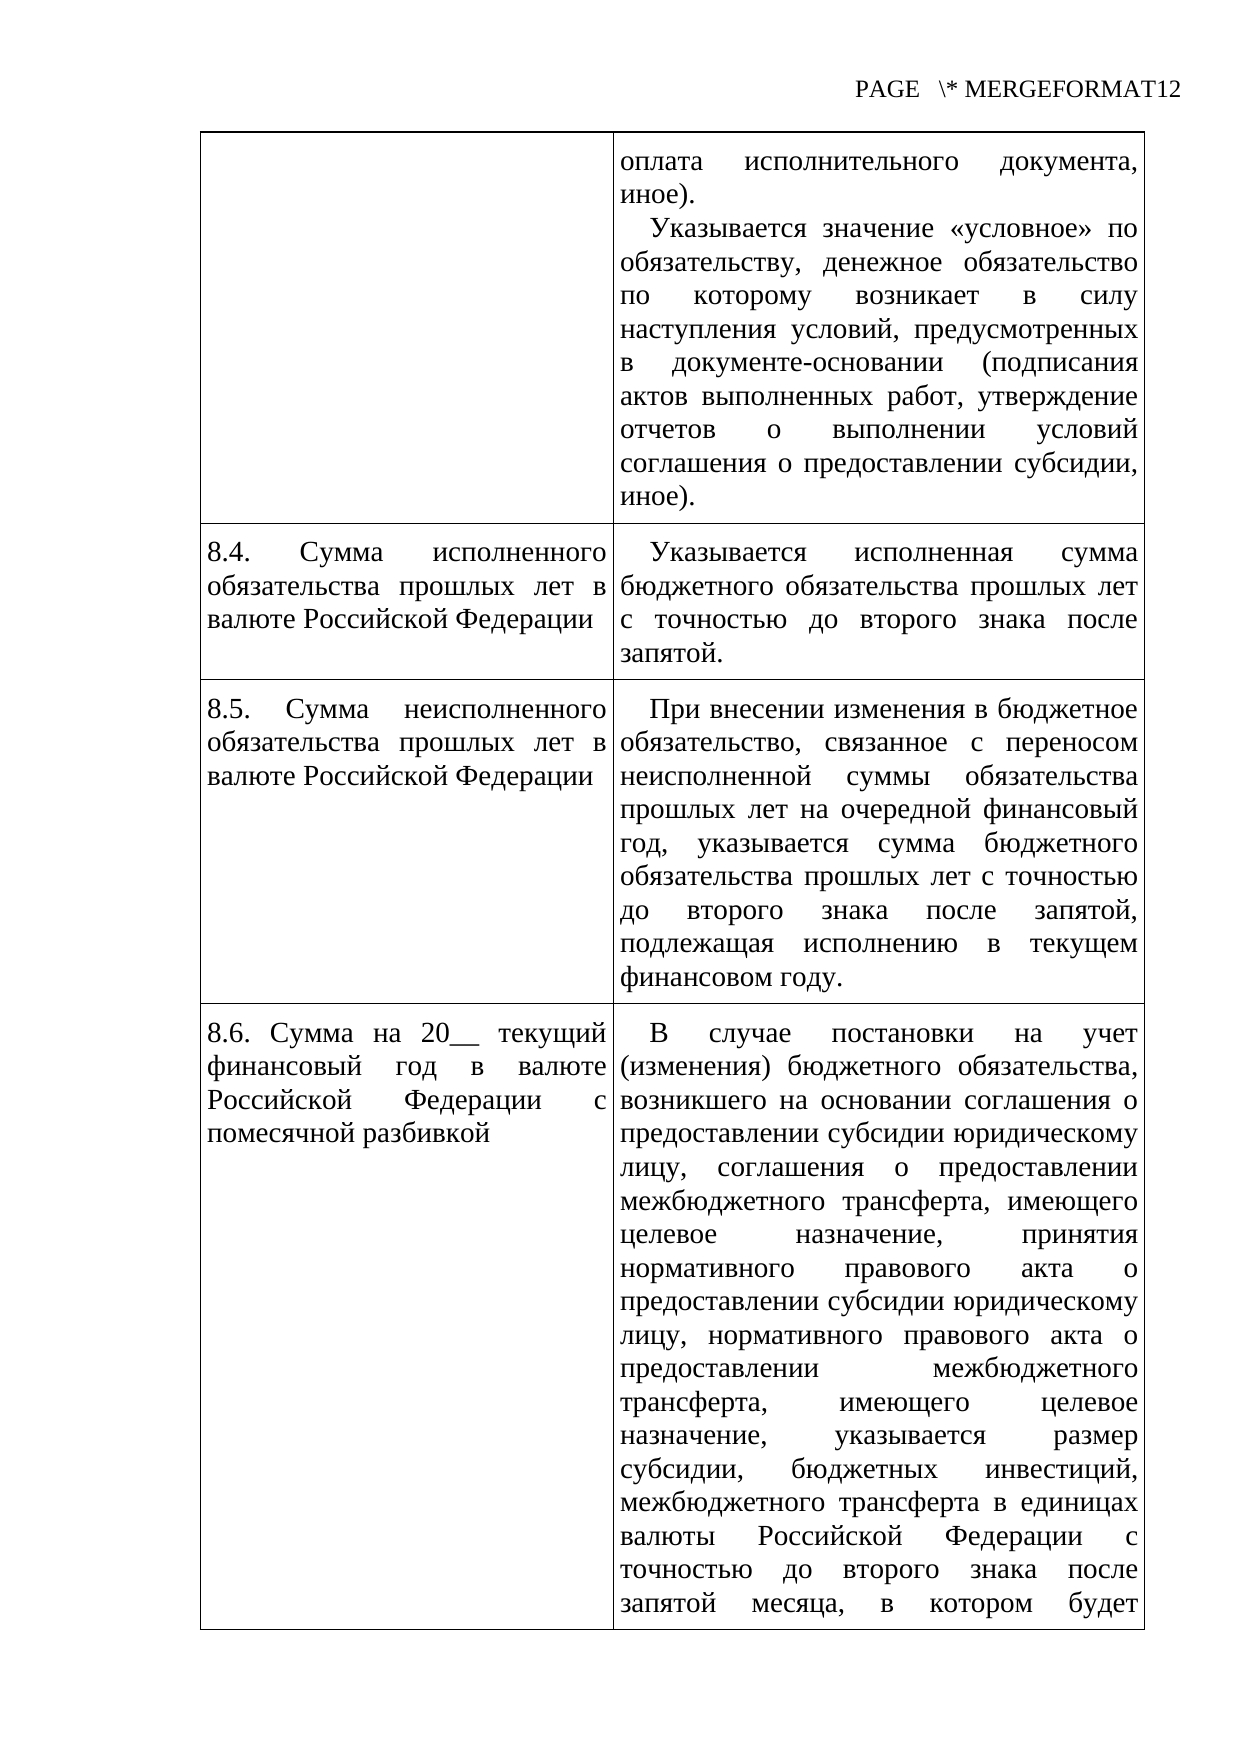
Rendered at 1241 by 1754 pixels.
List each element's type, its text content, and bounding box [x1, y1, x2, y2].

table_cell Указывается исполненная сумма бюджетного обязательства прошлых лет с точностью до второго знака после запятой. [614, 524, 1144, 679]
table_cell 8.5. Сумма неисполненного обязательства прошлых лет в валюте Российской Федерации [201, 680, 613, 1003]
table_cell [614, 133, 1144, 523]
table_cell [614, 1004, 1144, 1629]
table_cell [201, 133, 613, 523]
table_cell 8.4. Сумма исполненного обязательства прошлых лет в валюте Российской Федерации [201, 524, 613, 679]
table_cell При внесении изменения в бюджетное обязательство, связанное с переносом неисполненной суммы обязательства прошлых лет на очередной финансовый год, указывается сумма бюджетного обязательства прошлых лет с точностью до второго знака после запятой, подлежащая исполнению в текущем финансовом году. [614, 680, 1144, 1003]
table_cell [201, 1004, 613, 1629]
